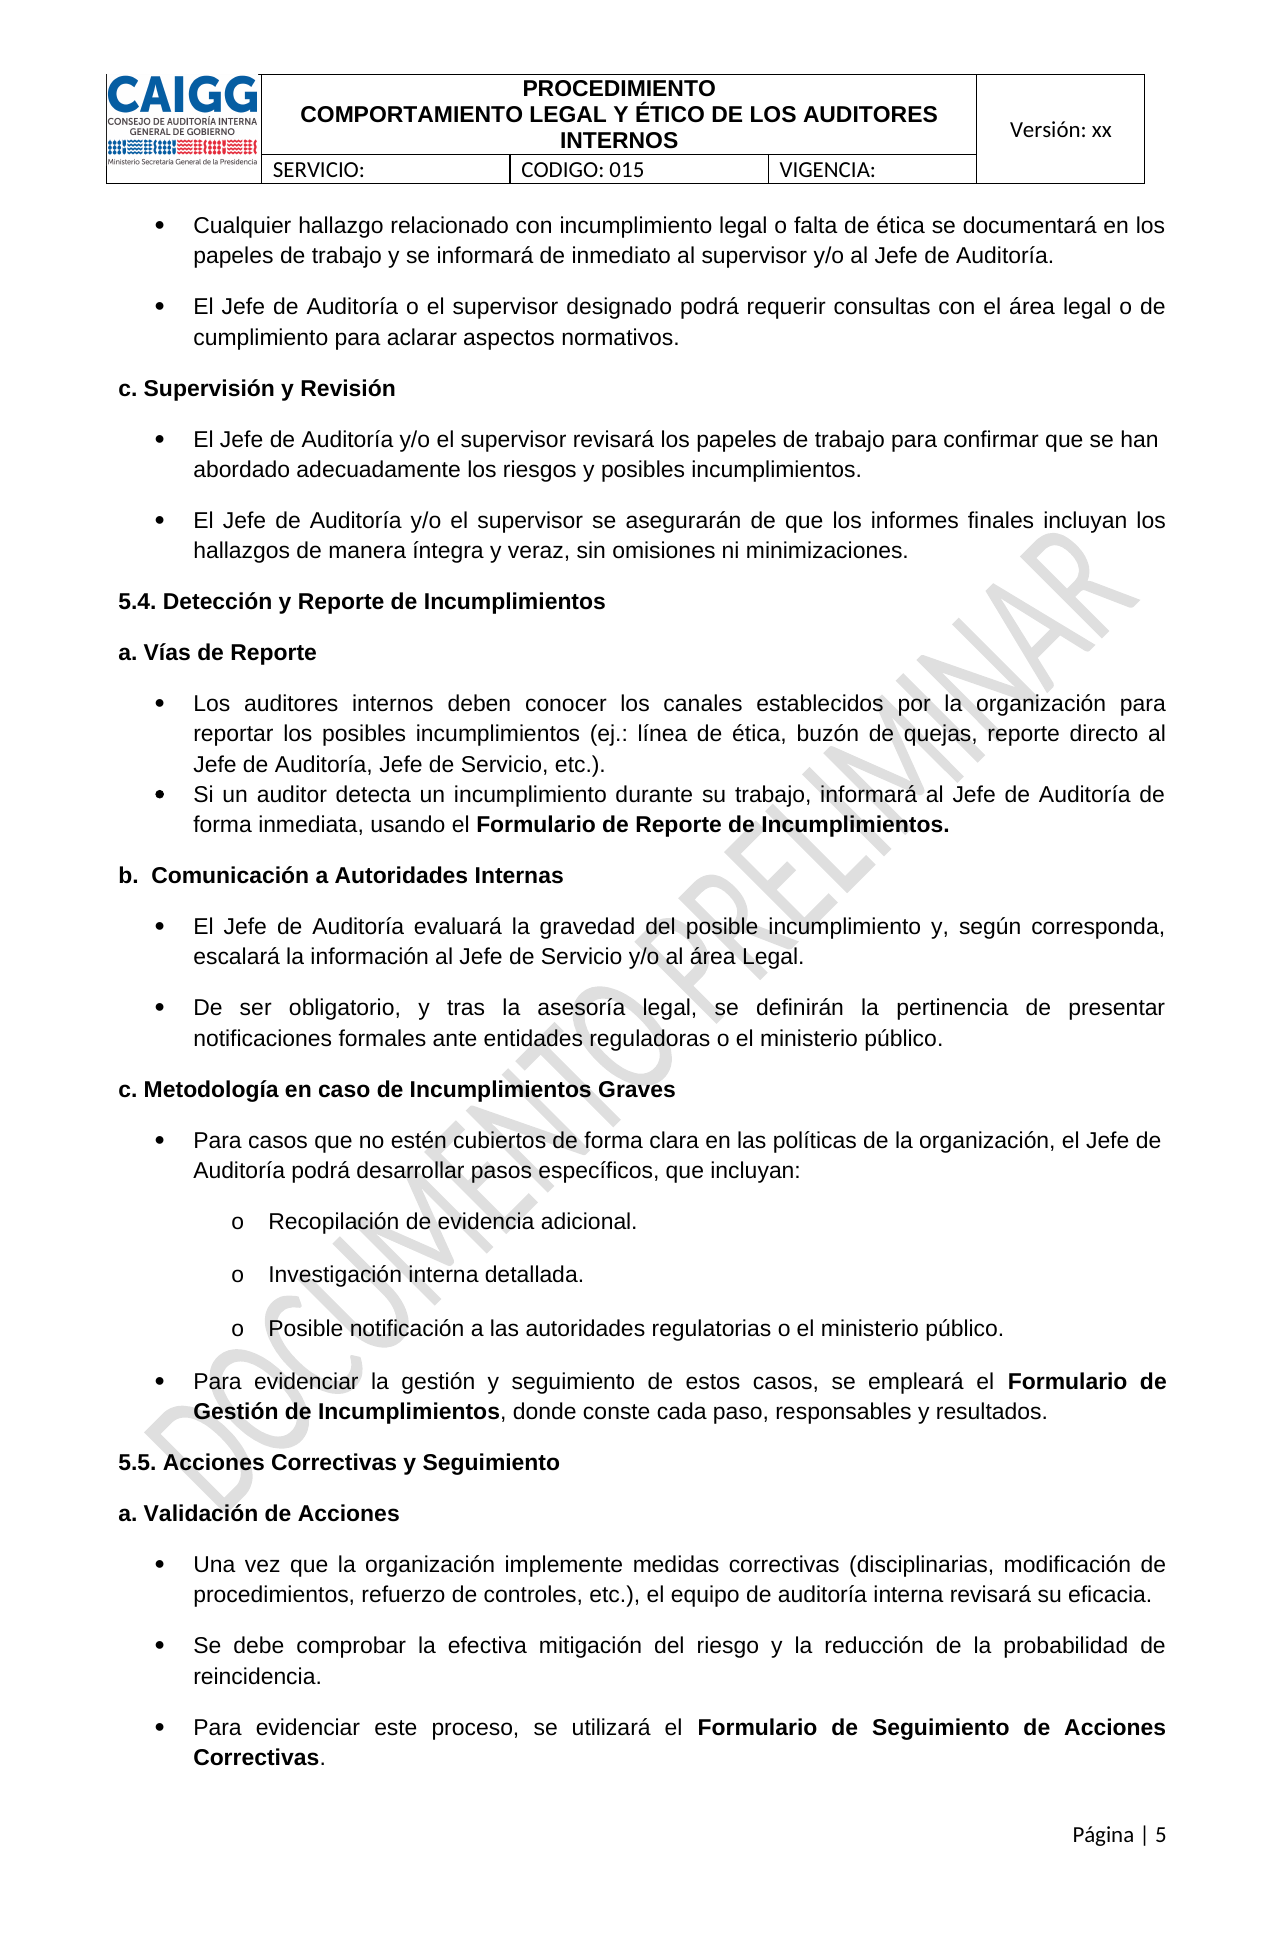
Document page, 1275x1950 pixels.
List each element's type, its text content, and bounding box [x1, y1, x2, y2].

list Si un auditor detecta un incumplimiento durante su trabajo, informará al Jefe de Auditoría de forma inmediata, usando el Formulario de Reporte de Incumplimientos. [156, 781, 1167, 837]
list Para casos que no estén cubiertos de forma clara en las políticas de la organización, el Jefe de Auditoría podrá desarrollar pasos específicos, que incluyan: [156, 1127, 1167, 1183]
list Posible notificación a las autoridades regulatorias o el ministerio público. [231, 1314, 1167, 1343]
list Los auditores internos deben conocer los canales establecidos por la organización para reportar los posibles incumplimientos (ej.: línea de ética, buzón de quejas, reporte directo al Jefe de Auditoría, Jefe de Servicio, etc.). [156, 690, 1167, 777]
list El Jefe de Auditoría o el supervisor designado podrá requerir consultas con el área legal o de cumplimiento para aclarar aspectos normativos. [156, 293, 1167, 350]
text c. Metodología en caso de Incumplimientos Graves [118, 1076, 1167, 1102]
text 5.4. Detección y Reporte de Incumplimientos [118, 588, 1167, 614]
list Para evidenciar este proceso, se utilizará el Formulario de Seguimiento de Acciones Correctivas. [156, 1714, 1167, 1770]
text c. Supervisión y Revisión [118, 374, 1167, 401]
list Investigación interna detallada. [231, 1261, 1167, 1289]
text a. Vías de Reporte [118, 639, 1167, 665]
list Para evidenciar la gestión y seguimiento de estos casos, se empleará el Formulario de Gestión de Incumplimientos, donde conste cada paso, responsables y resultados. [156, 1368, 1167, 1424]
list El Jefe de Auditoría y/o el supervisor revisará los papeles de trabajo para confirmar que se han abordado adecuadamente los riesgos y posibles incumplimientos. [156, 426, 1167, 482]
picture [106, 74, 259, 166]
list Una vez que la organización implemente medidas correctivas (disciplinarias, modificación de procedimientos, refuerzo de controles, etc.), el equipo de auditoría interna revisará su eficacia. [156, 1551, 1167, 1608]
list El Jefe de Auditoría y/o el supervisor se asegurarán de que los informes finales incluyan los hallazgos de manera íntegra y veraz, sin omisiones ni minimizaciones. [156, 507, 1167, 563]
text b. Comunicación a Autoridades Internas [118, 862, 1167, 888]
list Se debe comprobar la efectiva mitigación del riesgo y la reducción de la probabilidad de reincidencia. [156, 1632, 1167, 1689]
list El Jefe de Auditoría evaluará la gravedad del posible incumplimiento y, según corresponda, escalará la información al Jefe de Servicio y/o al área Legal. [156, 913, 1167, 969]
list Recopilación de evidencia adicional. [231, 1208, 1167, 1236]
list Cualquier hallazgo relacionado con incumplimiento legal o falta de ética se documentará en los papeles de trabajo y se informará de inmediato al supervisor y/o al Jefe de Auditoría. [156, 212, 1167, 268]
list De ser obligatorio, y tras la asesoría legal, se definirán la pertinencia de presentar notificaciones formales ante entidades reguladoras o el ministerio público. [156, 994, 1167, 1051]
text a. Validación de Acciones [118, 1500, 1167, 1526]
text 5.5. Acciones Correctivas y Seguimiento [118, 1449, 1167, 1475]
